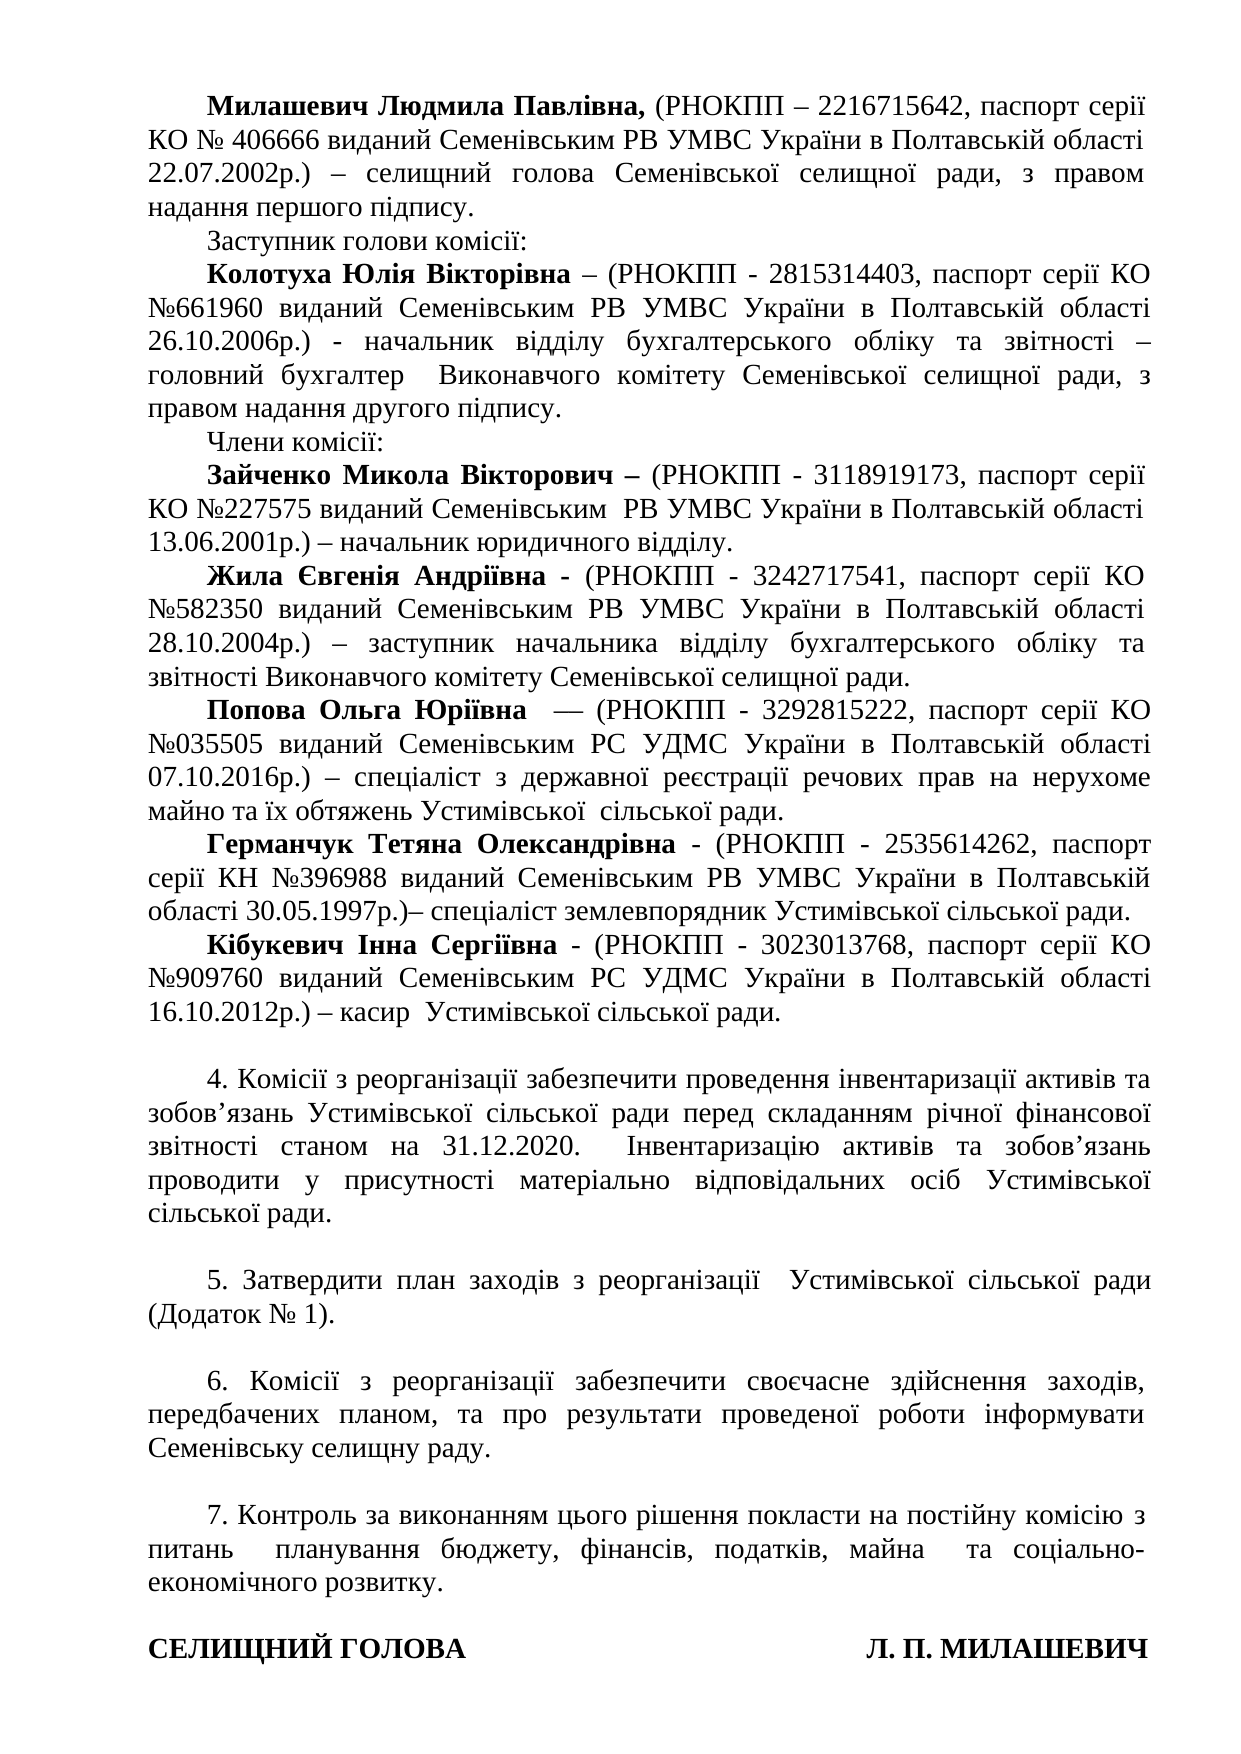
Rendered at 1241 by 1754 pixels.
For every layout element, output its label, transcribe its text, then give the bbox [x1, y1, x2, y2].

text 4. Комісії з реорганізації забезпечити проведення інвентаризації активів та зобов’язань Устимівської сільської ради перед складанням річної фінансової звітності станом на 31.12.2020. Інвентаризацію активів та зобов’язань проводити у присутності матеріально відповідальних осіб Устимівської сільської ради. [148, 1061, 1152, 1229]
text Попова Ольга Юріївна –– (РНОКПП - 3292815222, паспорт серії КО №035505 виданий Семенівським РС УДМС України в Полтавській області 07.10.2016р.) – спеціаліст з державної реєстрації речових прав на нерухоме майно та їх обтяжень Устимівської сільської ради. [148, 692, 1152, 826]
text Члени комісії: [148, 424, 1145, 457]
text 7. Контроль за виконанням цього рішення покласти на постійну комісію з питань планування бюджету, фінансів, податків, майна та соціально-економічного розвитку. [148, 1497, 1145, 1598]
text Кібукевич Інна Сергіївна - (РНОКПП - 3023013768, паспорт серії КО №909760 виданий Семенівським РС УДМС України в Полтавській області 16.10.2012р.) – касир Устимівської сільської ради. [148, 927, 1152, 1028]
text СЕЛИЩНИЙ ГОЛОВА Л. П. МИЛАШЕВИЧ [148, 1631, 1152, 1665]
text 5. Затвердити план заходів з реорганізації Устимівської сільської ради (Додаток № 1). [148, 1262, 1152, 1329]
text Милашевич Людмила Павлівна, (РНОКПП – 2216715642, паспорт серії КО № 406666 виданий Семенівським РВ УМВС України в Полтавській області 22.07.2002р.) – селищний голова Семенівської селищної ради, з правом надання першого підпису. [148, 88, 1145, 223]
text Германчук Тетяна Олександрівна - (РНОКПП - 2535614262, паспорт серії КН №396988 виданий Семенівським РВ УМВС України в Полтавській області 30.05.1997р.)– спеціаліст землевпорядник Устимівської сільської ради. [148, 826, 1152, 927]
text Зайченко Микола Вікторович – (РНОКПП - 3118919173, паспорт серії КО №227575 виданий Семенівським РВ УМВС України в Полтавській області 13.06.2001р.) – начальник юридичного відділу. [148, 457, 1145, 558]
text Жила Євгенія Андріївна - (РНОКПП - 3242717541, паспорт серії КО №582350 виданий Семенівським РВ УМВС України в Полтавській області 28.10.2004р.) – заступник начальника відділу бухгалтерського обліку та звітності Виконавчого комітету Семенівської селищної ради. [148, 558, 1145, 692]
text Колотуха Юлія Вікторівна – (РНОКПП - 2815314403, паспорт серії КО №661960 виданий Семенівським РВ УМВС України в Полтавській області 26.10.2006р.) - начальник відділу бухгалтерського обліку та звітності – головний бухгалтер Виконавчого комітету Семенівської селищної ради, з правом надання другого підпису. [148, 256, 1152, 424]
text Заступник голови комісії: [148, 223, 1145, 256]
text 6. Комісії з реорганізації забезпечити своєчасне здійснення заходів, передбачених планом, та про результати проведеної роботи інформувати Семенівську селищну раду. [148, 1363, 1145, 1464]
